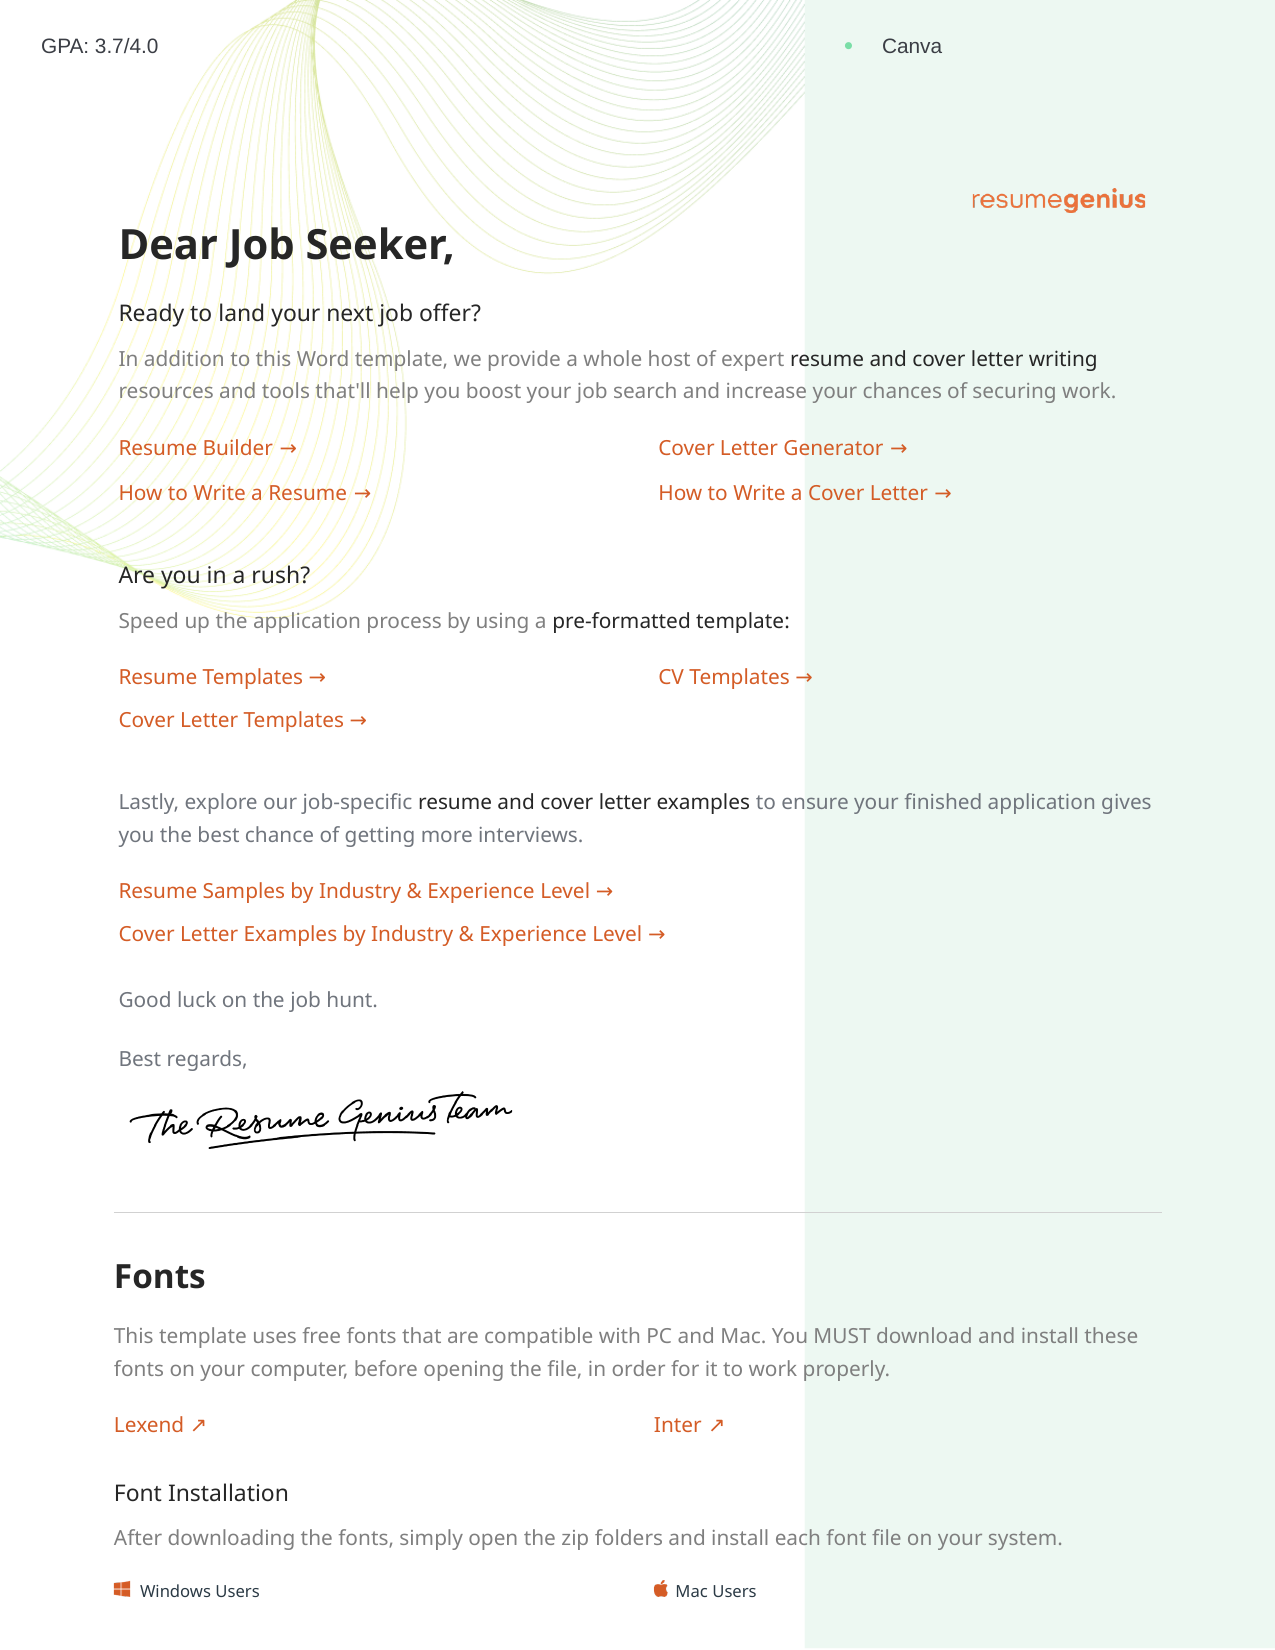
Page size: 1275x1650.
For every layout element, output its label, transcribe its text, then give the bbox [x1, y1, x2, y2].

table_header Fonts This template uses free fonts that are compatible with PC and Mac. You MUST download and install these fonts on your computer, before opening the file, in order for it to work properly. [114, 1213, 1162, 1410]
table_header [798, 34, 1244, 71]
table_cell Resume Templates → Cover Letter Templates → [30, 662, 546, 771]
table_cell Resume Samples by Industry & Experience Level → Cover Letter Examples by Industry & Experience Level → [30, 876, 1181, 985]
table_cell CV Templates → [546, 662, 1078, 771]
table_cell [630, 1580, 1162, 1602]
table_header Lastly, explore our job-specific resume and cover letter examples to ensure your finished application gives you the best chance of getting more interviews. [30, 787, 1181, 876]
table_header Ready to land your next job offer? In addition to this Word template, we provide a whole host of expert resume and cover letter writing resources and tools that'll help you boost your job search and increase your chances of securing work. [30, 297, 1152, 433]
table_cell Inter ↗︎ [630, 1410, 1162, 1477]
table_cell Cover Letter Generator → How to Write a Cover Letter → [546, 433, 1152, 545]
table_header Are you in a rush? Speed up the application process by using a pre-formatted template: [30, 559, 1078, 662]
table_cell Resume Builder → How to Write a Resume → [30, 433, 546, 545]
text Best regards, [118, 1044, 1245, 1073]
text Good luck on the job hunt. [118, 985, 1245, 1014]
text Dear Job Seeker, [118, 215, 1245, 272]
table_cell Lexend ↗︎ [114, 1410, 630, 1477]
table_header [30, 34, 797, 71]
table_cell Font Installation After downloading the fonts, simply open the zip folders and install each font file on your system. [114, 1477, 1162, 1580]
picture [0, 0, 1275, 1649]
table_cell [114, 1580, 630, 1602]
